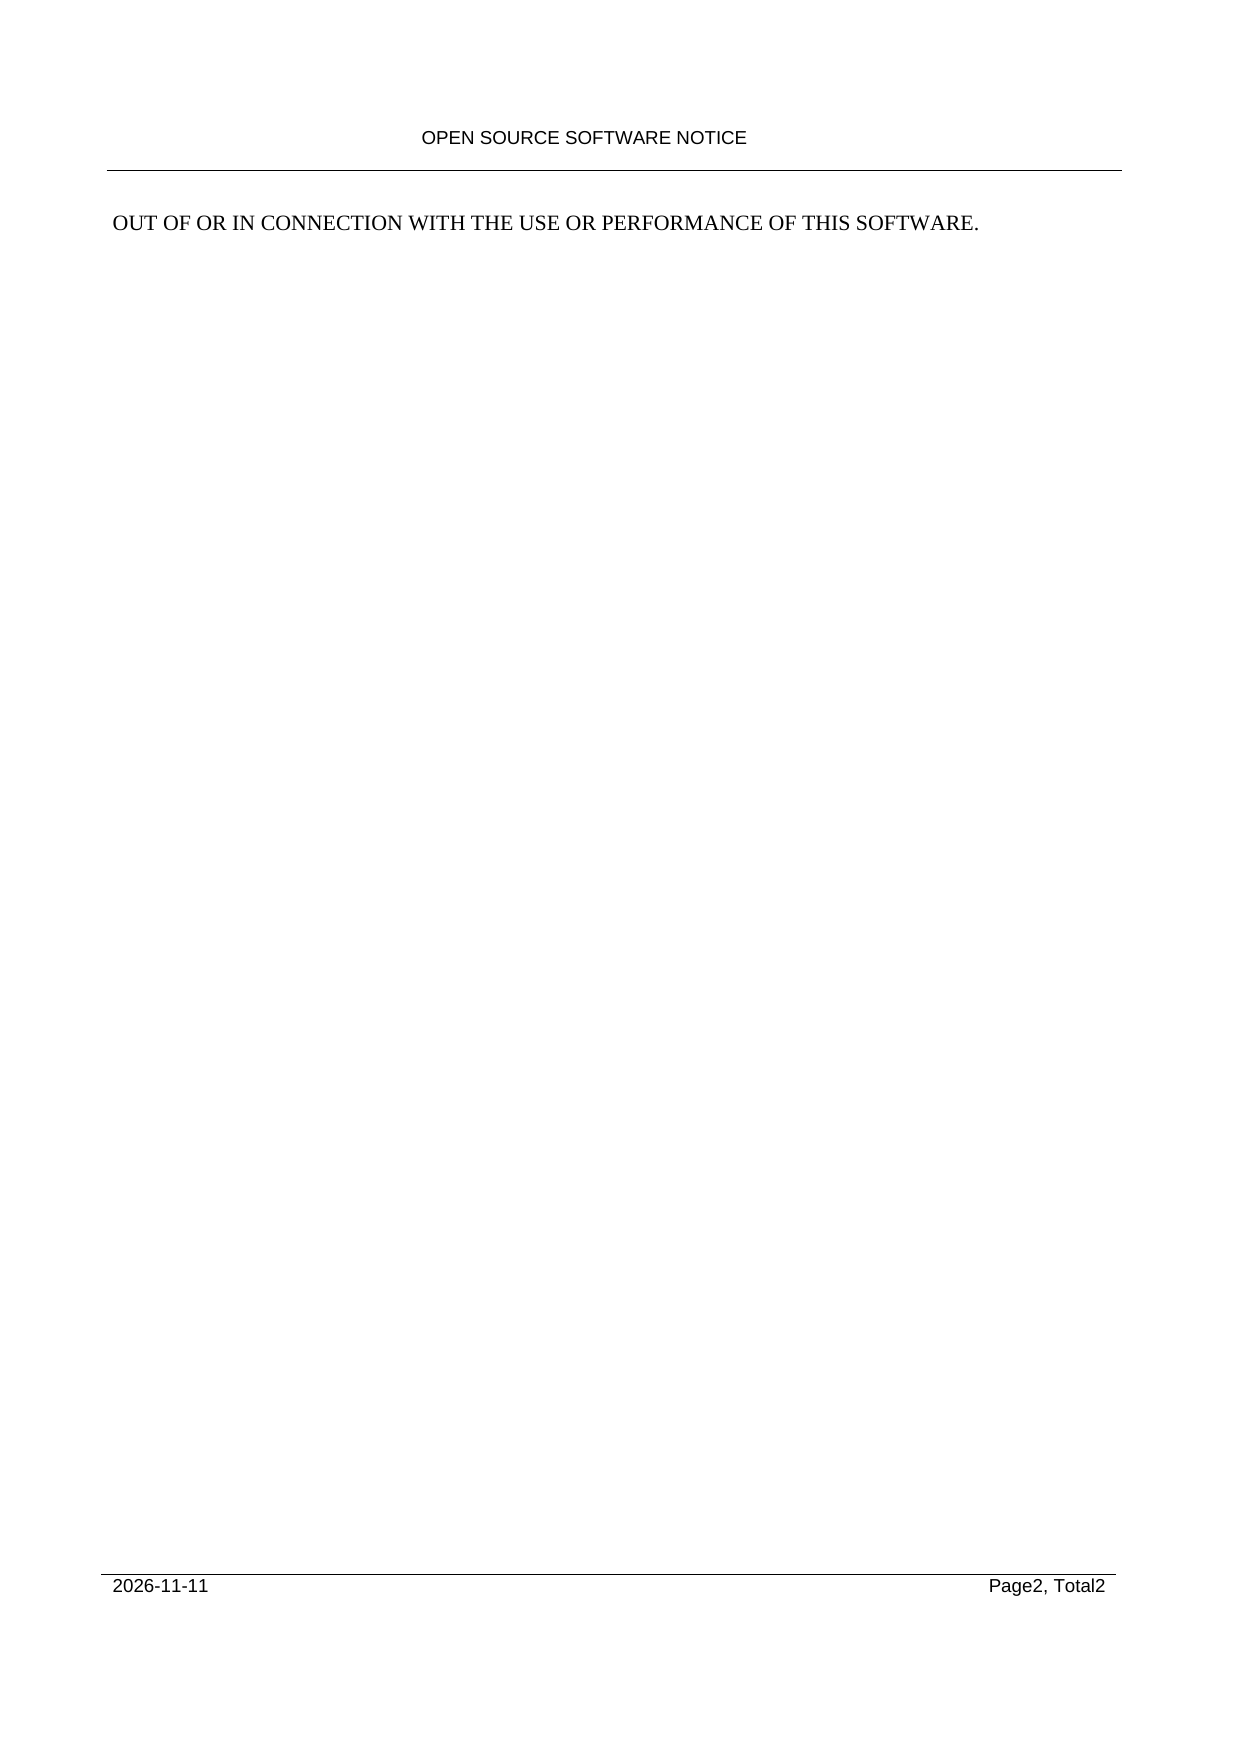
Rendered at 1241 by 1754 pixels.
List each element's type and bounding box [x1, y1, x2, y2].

text [112, 206, 1128, 239]
